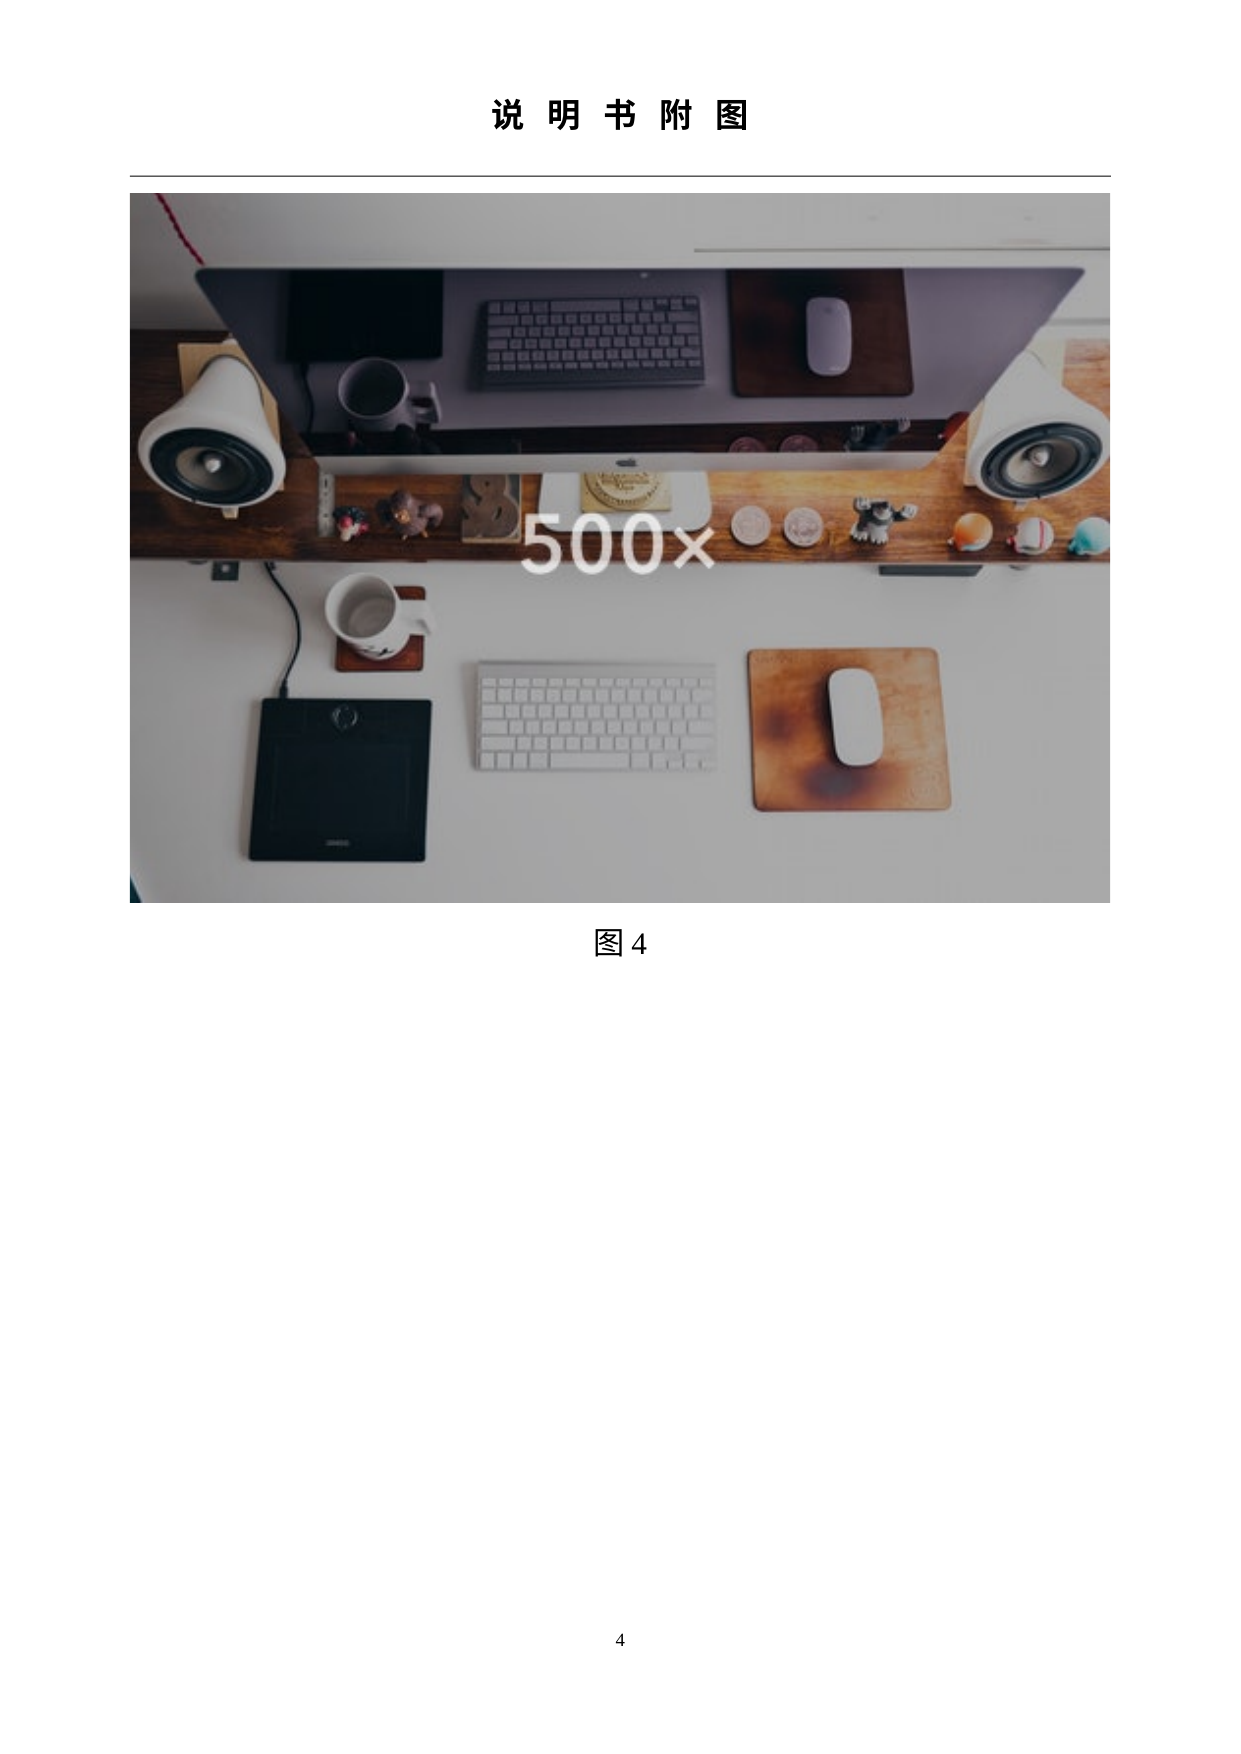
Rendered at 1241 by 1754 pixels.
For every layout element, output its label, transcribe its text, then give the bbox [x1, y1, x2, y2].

text 图4 [130, 908, 1110, 973]
picture [129, 193, 1111, 903]
